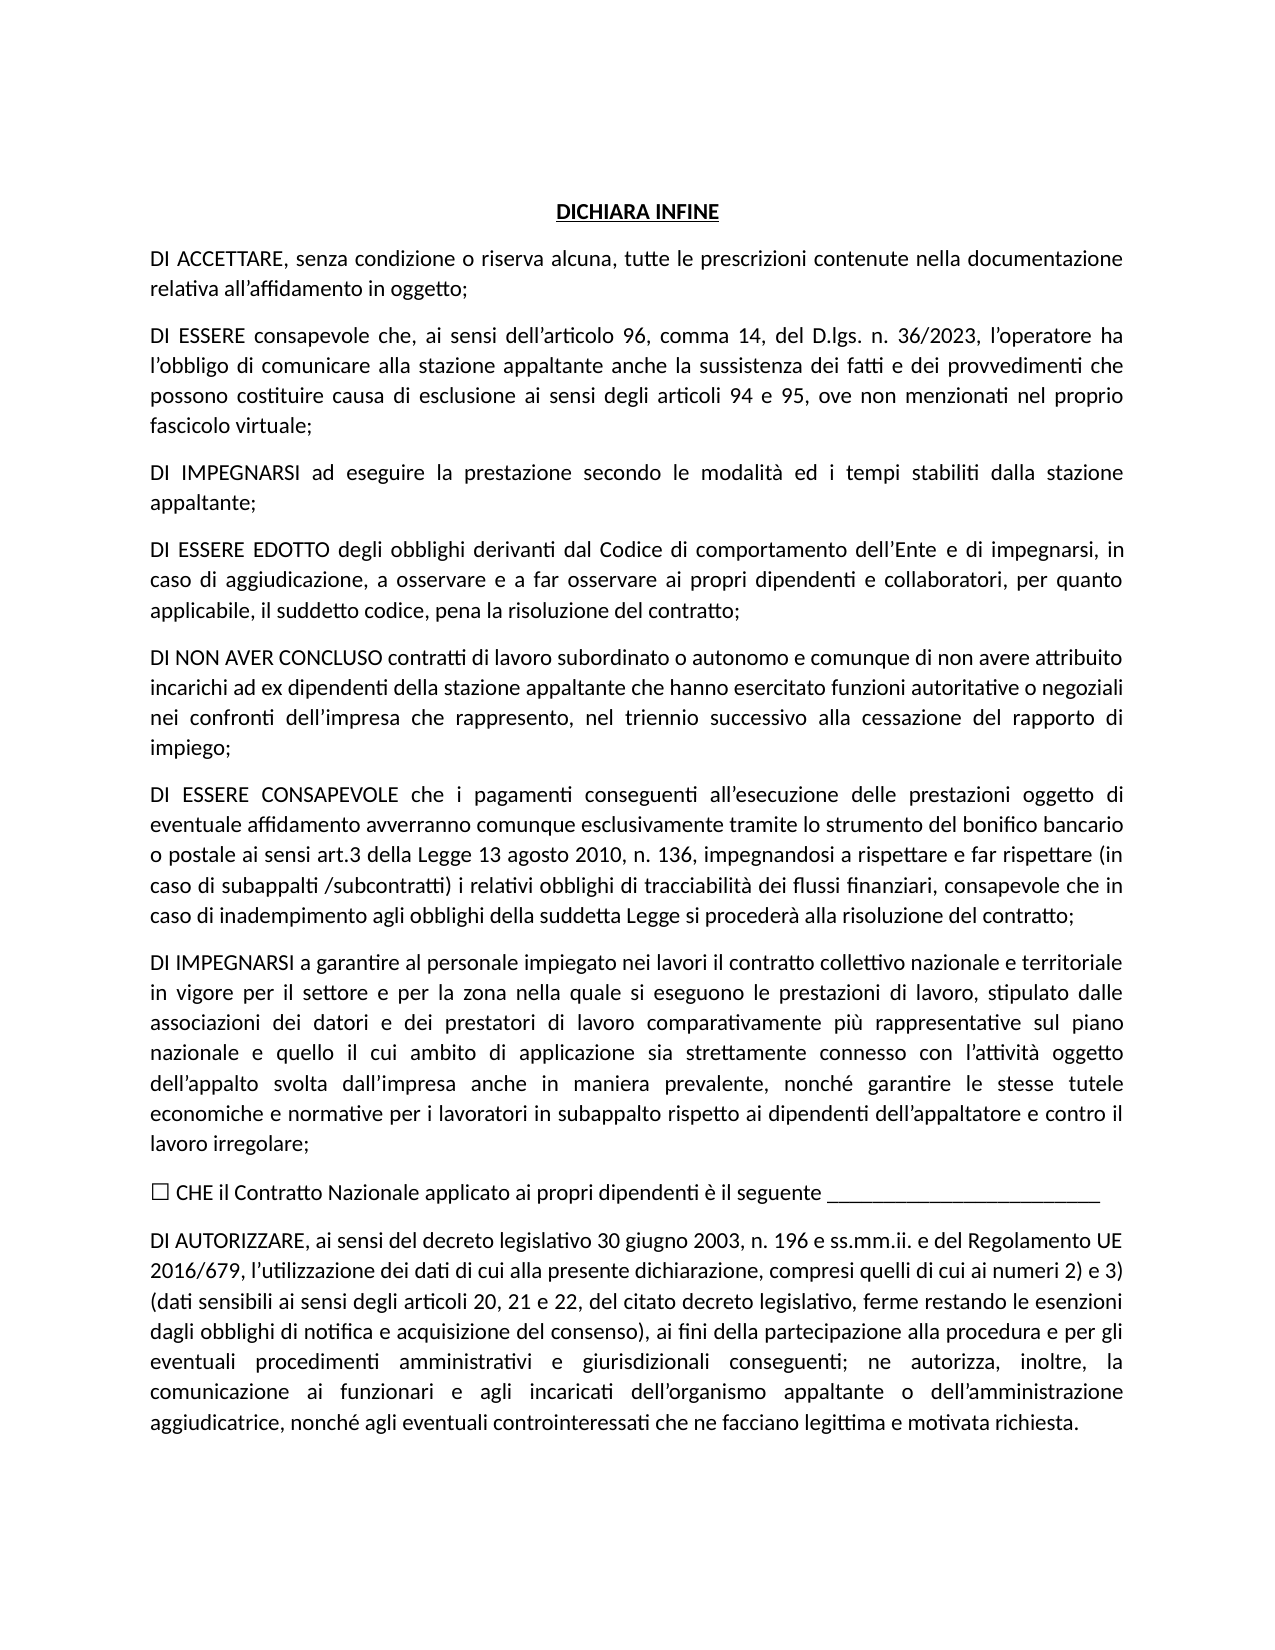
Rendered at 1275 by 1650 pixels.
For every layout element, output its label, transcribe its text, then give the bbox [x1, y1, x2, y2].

text DI IMPEGNARSI ad eseguire la prestazione secondo le modalità ed i tempi stabiliti dalla stazione appaltante; [150, 458, 1125, 517]
text DICHIARA INFINE [150, 197, 1125, 225]
text ☐ CHE il Contratto Nazionale applicato ai propri dipendenti è il seguente ________________________ [150, 1176, 1125, 1207]
text DI AUTORIZZARE, ai sensi del decreto legislativo 30 giugno 2003, n. 196 e ss.mm.ii. e del Regolamento UE 2016/679, l’utilizzazione dei dati di cui alla presente dichiarazione, compresi quelli di cui ai numeri 2) e 3) (dati sensibili ai sensi degli articoli 20, 21 e 22, del citato decreto legislativo, ferme restando le esenzioni dagli obblighi di notifica e acquisizione del consenso), ai fini della partecipazione alla procedura e per gli eventuali procedimenti amministrativi e giurisdizionali conseguenti; ne autorizza, inoltre, la comunicazione ai funzionari e agli incaricati dell’organismo appaltante o dell’amministrazione aggiudicatrice, nonché agli eventuali controinteressati che ne facciano legittima e motivata richiesta. [150, 1226, 1125, 1436]
text DI IMPEGNARSI a garantire al personale impiegato nei lavori il contratto collettivo nazionale e territoriale in vigore per il settore e per la zona nella quale si eseguono le prestazioni di lavoro, stipulato dalle associazioni dei datori e dei prestatori di lavoro comparativamente più rappresentative sul piano nazionale e quello il cui ambito di applicazione sia strettamente connesso con l’attività oggetto dell’appalto svolta dall’impresa anche in maniera prevalente, nonché garantire le stesse tutele economiche e normative per i lavoratori in subappalto rispetto ai dipendenti dell’appaltatore e contro il lavoro irregolare; [150, 948, 1125, 1157]
text DI ESSERE EDOTTO degli obblighi derivanti dal Codice di comportamento dell’Ente e di impegnarsi, in caso di aggiudicazione, a osservare e a far osservare ai propri dipendenti e collaboratori, per quanto applicabile, il suddetto codice, pena la risoluzione del contratto; [150, 535, 1125, 624]
text DI ACCETTARE, senza condizione o riserva alcuna, tutte le prescrizioni contenute nella documentazione relativa all’affidamento in oggetto; [150, 244, 1125, 302]
text DI NON AVER CONCLUSO contratti di lavoro subordinato o autonomo e comunque di non avere attribuito incarichi ad ex dipendenti della stazione appaltante che hanno esercitato funzioni autoritative o negoziali nei confronti dell’impresa che rappresento, nel triennio successivo alla cessazione del rapporto di impiego; [150, 643, 1125, 761]
text DI ESSERE consapevole che, ai sensi dell’articolo 96, comma 14, del D.lgs. n. 36/2023, l’operatore ha l’obbligo di comunicare alla stazione appaltante anche la sussistenza dei fatti e dei provvedimenti che possono costituire causa di esclusione ai sensi degli articoli 94 e 95, ove non menzionati nel proprio fascicolo virtuale; [150, 321, 1125, 439]
text DI ESSERE CONSAPEVOLE che i pagamenti conseguenti all’esecuzione delle prestazioni oggetto di eventuale affidamento avverranno comunque esclusivamente tramite lo strumento del bonifico bancario o postale ai sensi art.3 della Legge 13 agosto 2010, n. 136, impegnandosi a rispettare e far rispettare (in caso di subappalti /subcontratti) i relativi obblighi di tracciabilità dei flussi finanziari, consapevole che in caso di inadempimento agli obblighi della suddetta Legge si procederà alla risoluzione del contratto; [150, 780, 1125, 929]
